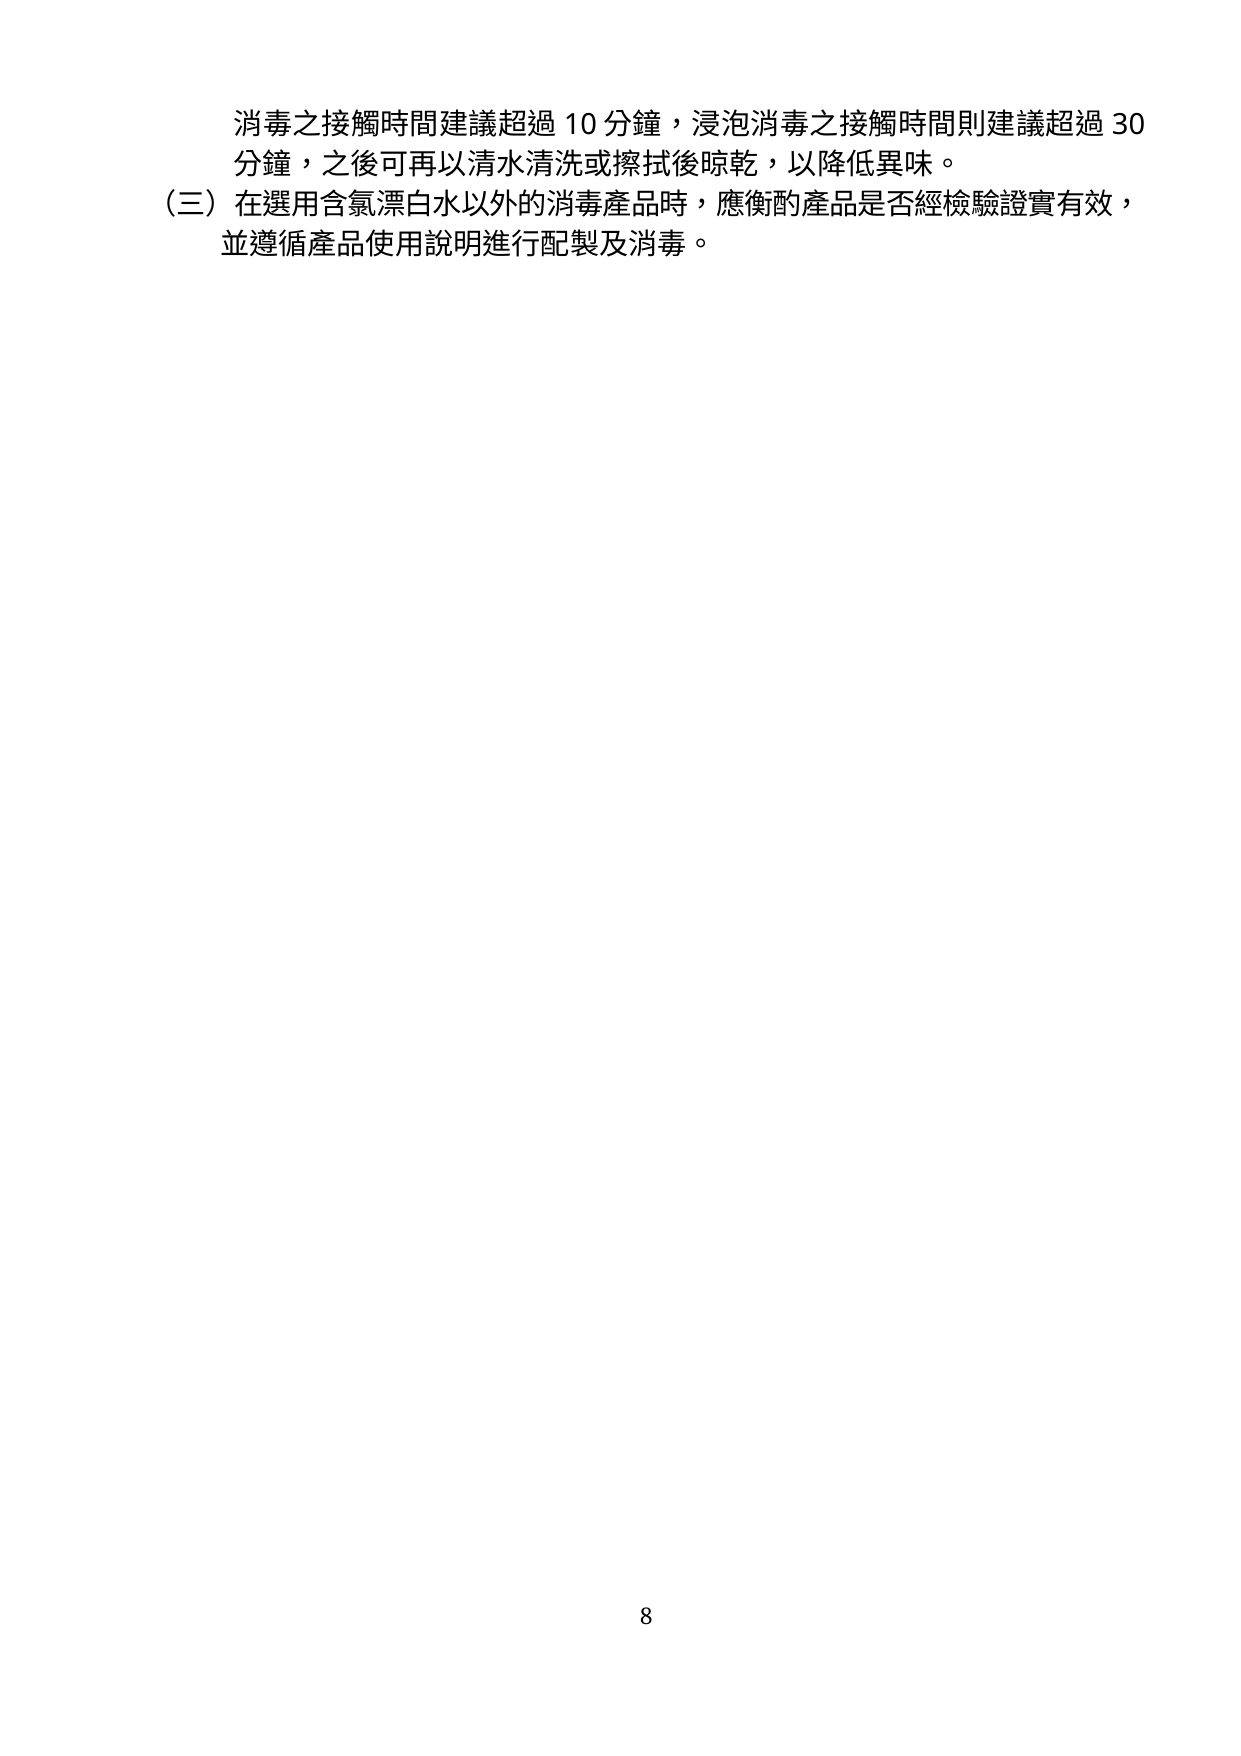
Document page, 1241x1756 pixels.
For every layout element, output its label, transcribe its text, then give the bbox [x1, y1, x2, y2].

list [207, 102, 1145, 182]
text （三）在選用含氯漂白水以外的消毒產品時，應衡酌產品是否經檢驗證實有效， 並遵循產品使用說明進行配製及消毒。 [147, 182, 1144, 263]
